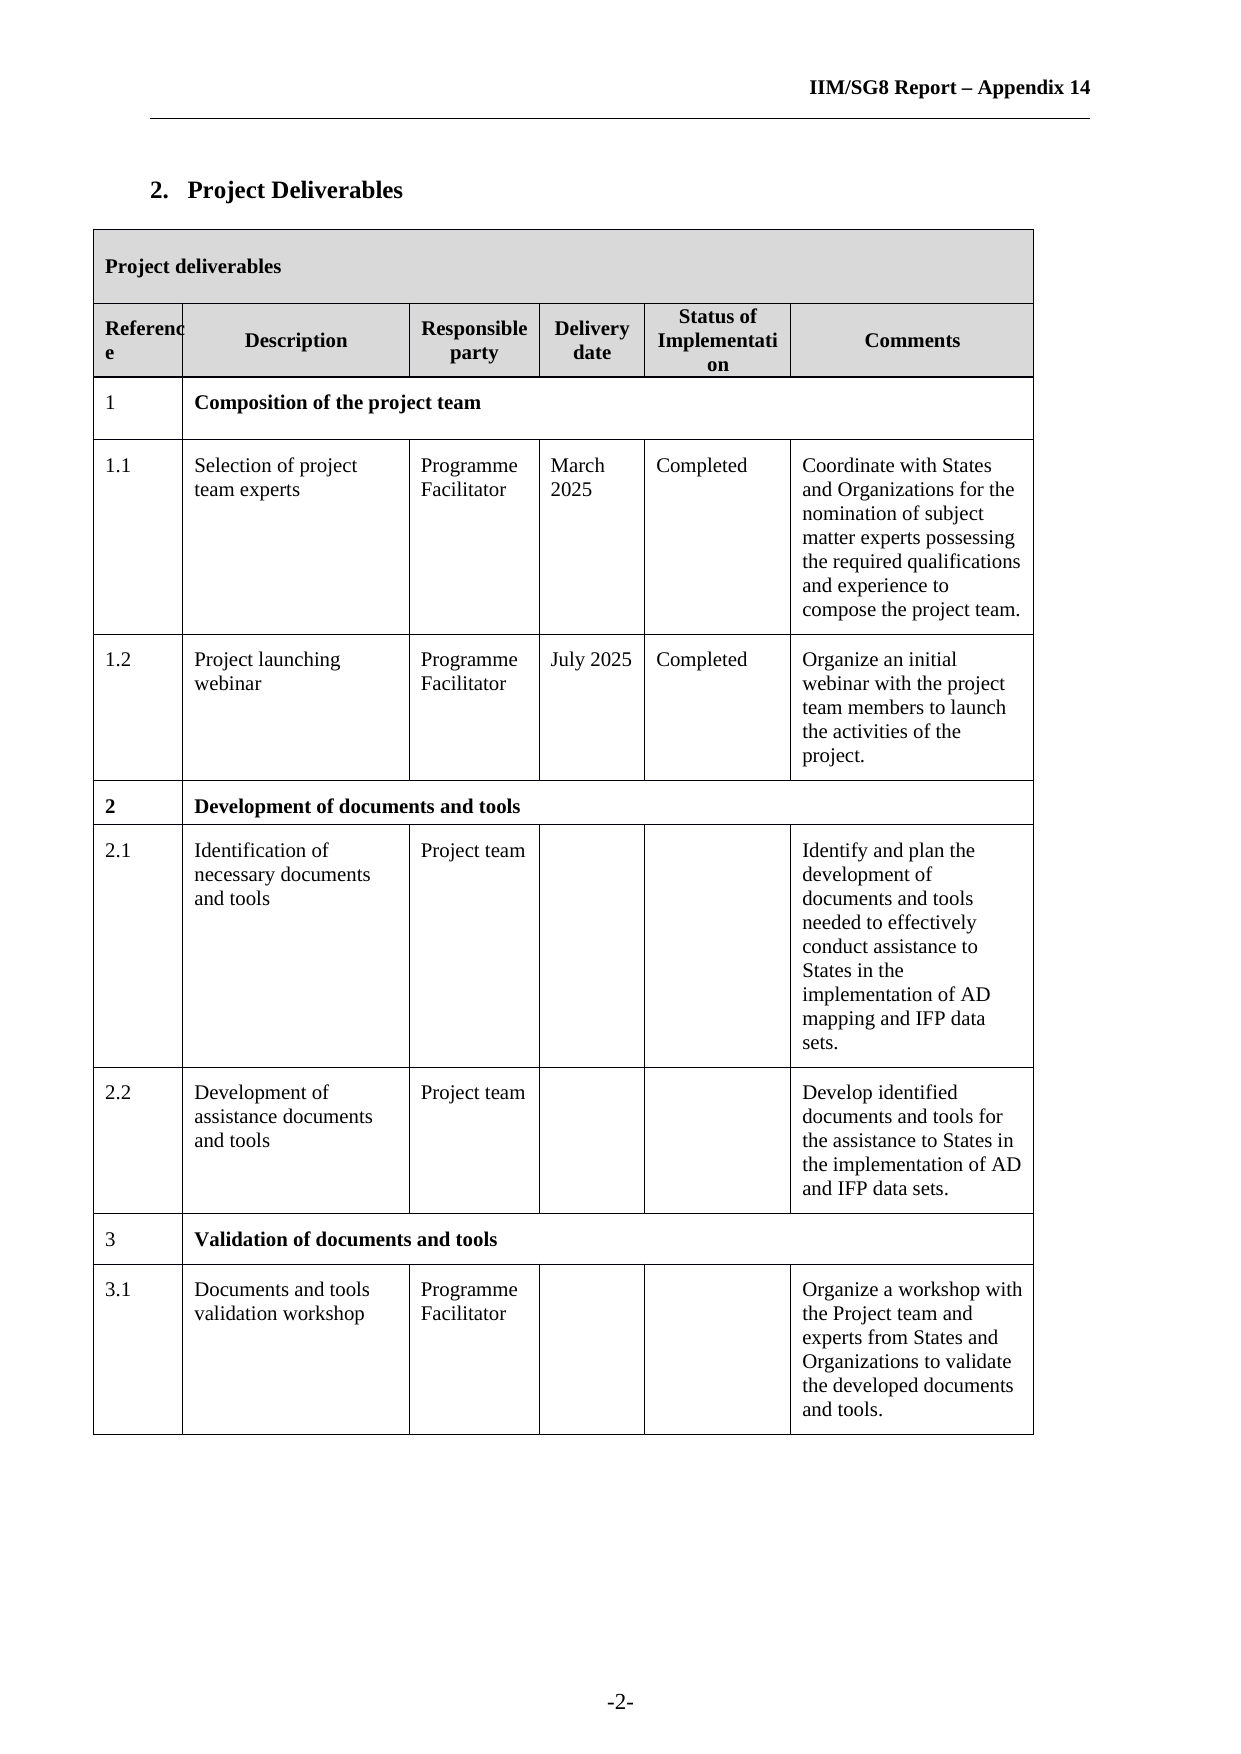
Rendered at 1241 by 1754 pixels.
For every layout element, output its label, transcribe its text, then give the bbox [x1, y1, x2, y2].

table_cell Completed [645, 440, 790, 634]
table_cell [645, 825, 790, 1067]
table_cell Organize an initial webinar with the project team members to launch the activities of the project. [791, 635, 1033, 780]
table_cell 1 [94, 378, 182, 439]
table_cell 2 [94, 781, 182, 824]
table_cell Programme Facilitator [410, 635, 539, 780]
table_cell Comments [791, 304, 1033, 376]
table_cell Development of documents and tools [183, 781, 1033, 824]
table_cell Project launching webinar [183, 635, 409, 780]
table_cell July 2025 [540, 635, 644, 780]
table_cell Project team [410, 1068, 539, 1213]
table_cell Programme Facilitator [410, 1265, 539, 1434]
table_cell Responsible party [410, 304, 539, 376]
table_cell [540, 1265, 644, 1434]
table_cell Selection of project team experts [183, 440, 409, 634]
table_cell 2.2 [94, 1068, 182, 1213]
table_cell Organize a workshop with the Project team and experts from States and Organizations to validate the developed documents and tools. [791, 1265, 1033, 1434]
table_cell Composition of the project team [183, 378, 1033, 439]
table_cell Documents and tools validation workshop [183, 1265, 409, 1434]
table_cell Description [183, 304, 409, 376]
table_cell [540, 825, 644, 1067]
table_cell [540, 1068, 644, 1213]
table_cell [645, 1068, 790, 1213]
table_cell Project team [410, 825, 539, 1067]
table_cell Reference [94, 304, 182, 376]
table_cell [645, 1265, 790, 1434]
table_header Project deliverables [94, 230, 1033, 303]
table_cell Coordinate with States and Organizations for the nomination of subject matter experts possessing the required qualifications and experience to compose the project team. [791, 440, 1033, 634]
table_cell Delivery date [540, 304, 644, 376]
list Project Deliverables [150, 175, 1090, 204]
table_cell Completed [645, 635, 790, 780]
table_cell 2.1 [94, 825, 182, 1067]
table_cell 3 [94, 1214, 182, 1263]
table_cell Develop identified documents and tools for the assistance to States in the implementation of AD and IFP data sets. [791, 1068, 1033, 1213]
table_cell 3.1 [94, 1265, 182, 1434]
table_cell March 2025 [540, 440, 644, 634]
table_cell Status of Implementation [645, 304, 790, 376]
table_cell Identification of necessary documents and tools [183, 825, 409, 1067]
table_cell Programme Facilitator [410, 440, 539, 634]
table_cell Validation of documents and tools [183, 1214, 1033, 1263]
table_cell 1.2 [94, 635, 182, 780]
table_cell Development of assistance documents and tools [183, 1068, 409, 1213]
table_cell Identify and plan the development of documents and tools needed to effectively conduct assistance to States in the implementation of AD mapping and IFP data sets. [791, 825, 1033, 1067]
table_cell 1.1 [94, 440, 182, 634]
